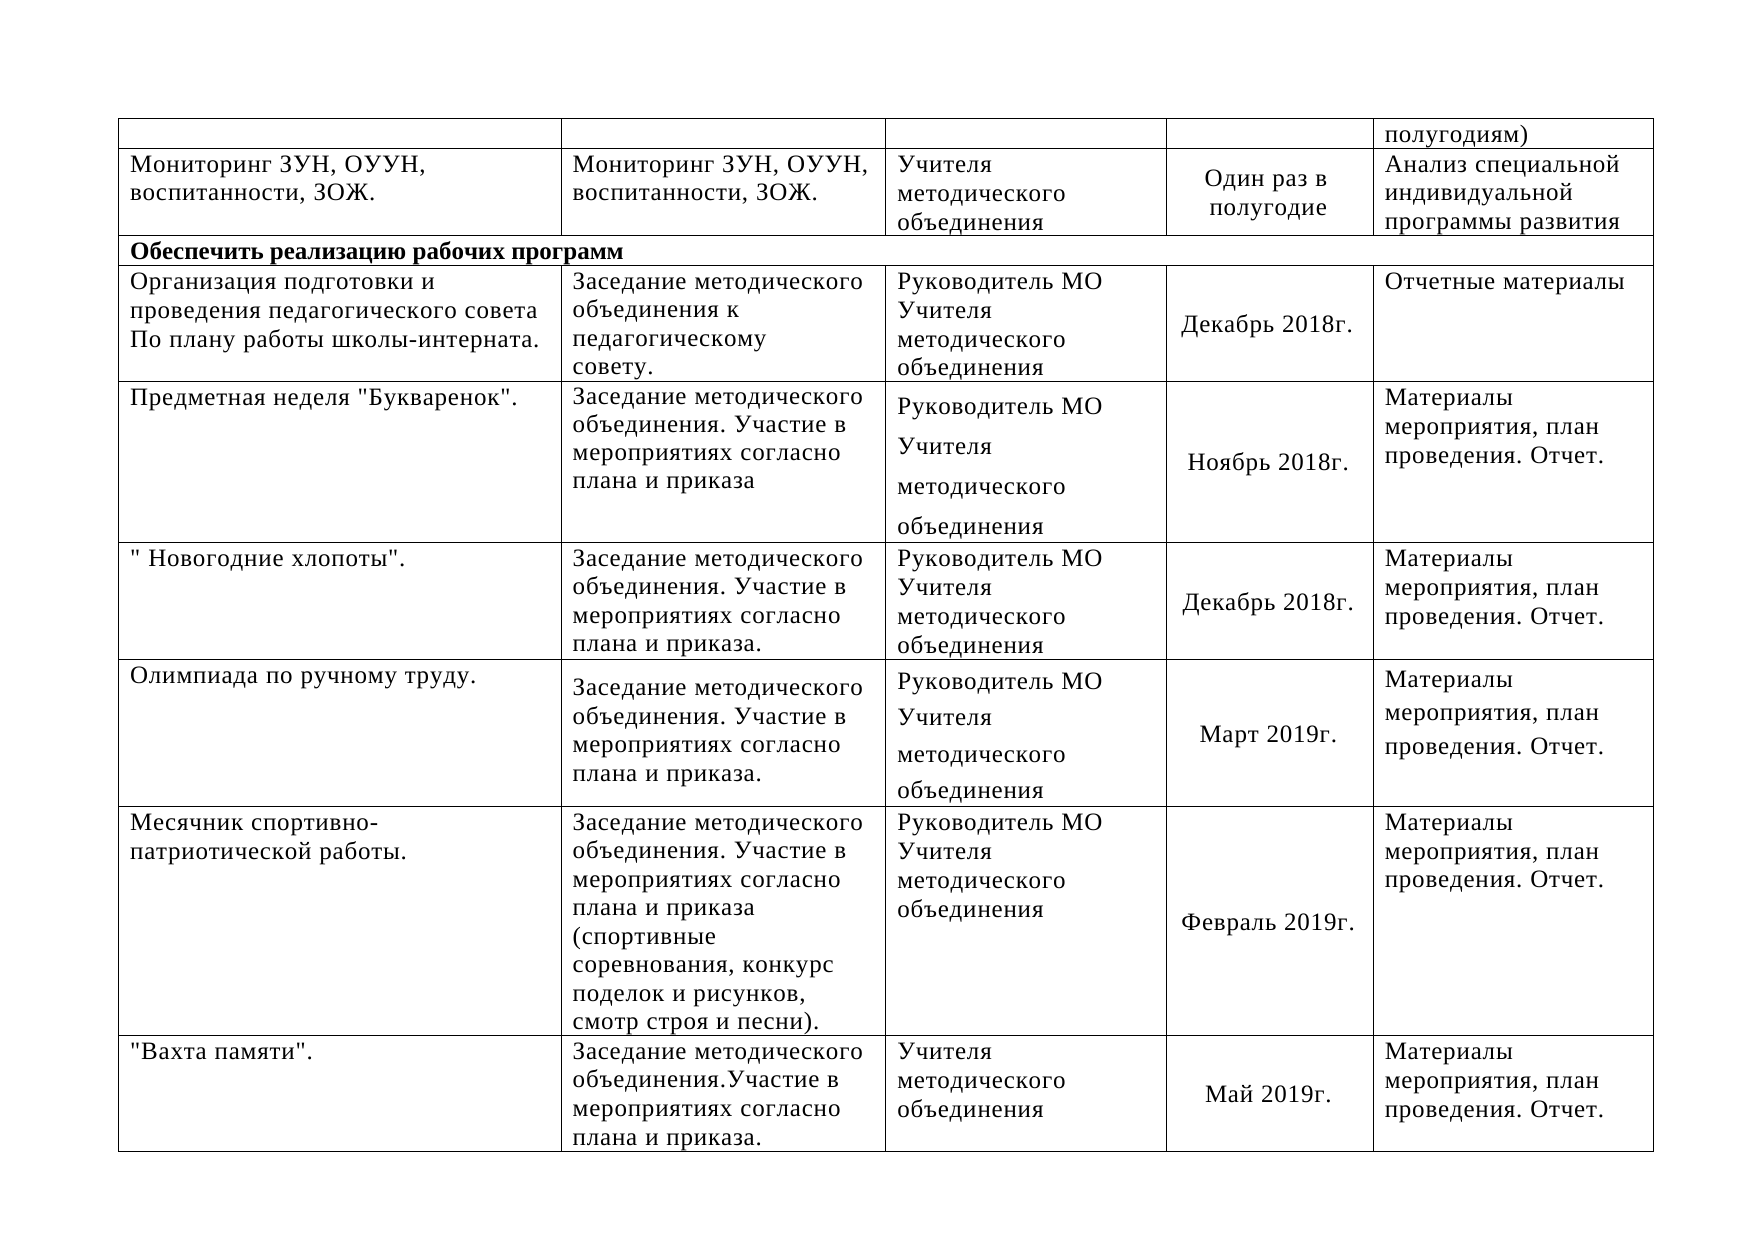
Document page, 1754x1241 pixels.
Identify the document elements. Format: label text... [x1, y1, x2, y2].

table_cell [1374, 119, 1653, 148]
table_cell Организация подготовки и проведения педагогического совета По плану работы школы-интерната. [119, 266, 561, 381]
table_cell Материалы мероприятия, план проведения. Отчет. [1374, 1036, 1653, 1151]
table_cell Декабрь 2018г. [1167, 543, 1373, 659]
table_cell Заседание методического объединения.Участие в мероприятиях согласно плана и приказа. [562, 1036, 885, 1151]
table_cell Один раз в полугодие [1167, 149, 1373, 235]
table_cell Предметная неделя "Букваренок". [119, 382, 561, 542]
table_cell Ноябрь 2018г. [1167, 382, 1373, 542]
table_cell Месячник спортивно-патриотической работы. [119, 807, 561, 1035]
table_cell Материалы мероприятия, план проведения. Отчет. [1374, 660, 1653, 806]
table_cell Март 2019г. [1167, 660, 1373, 806]
table_cell Обеспечить реализацию рабочих программ [119, 236, 1653, 265]
table_cell Руководитель МО Учителя методического объединения [886, 266, 1166, 381]
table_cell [562, 119, 885, 148]
table_cell Мониторинг ЗУН, ОУУН, воспитанности, ЗОЖ. [562, 149, 885, 235]
table_cell Материалы мероприятия, план проведения. Отчет. [1374, 807, 1653, 1035]
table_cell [886, 1036, 1166, 1151]
table_cell Заседание методического объединения к педагогическому совету. [562, 266, 885, 381]
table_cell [119, 119, 561, 148]
table_cell Мониторинг ЗУН, ОУУН, воспитанности, ЗОЖ. [119, 149, 561, 235]
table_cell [886, 119, 1166, 148]
table_cell Руководитель МО Учителя методического объединения [886, 807, 1166, 1035]
table_cell Заседание методического объединения. Участие в мероприятиях согласно плана и приказа. [562, 543, 885, 659]
table_cell Руководитель МО Учителя методического объединения [886, 382, 1166, 542]
table_cell Олимпиада по ручному труду. [119, 660, 561, 806]
table_cell Учителя методического объединения [886, 149, 1166, 235]
table_cell Заседание методического объединения. Участие в мероприятиях согласно плана и приказа [562, 382, 885, 542]
table_cell Отчетные материалы [1374, 266, 1653, 381]
table_cell " Новогодние хлопоты". [119, 543, 561, 659]
table_cell Декабрь 2018г. [1167, 266, 1373, 381]
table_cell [1167, 119, 1373, 148]
table_cell Руководитель МО Учителя методического объединения [886, 660, 1166, 806]
table_cell Февраль 2019г. [1167, 807, 1373, 1035]
table_cell Заседание методического объединения. Участие в мероприятиях согласно плана и приказа (спортивные соревнования, конкурс поделок и рисунков, смотр строя и песни). [562, 807, 885, 1035]
table_cell Заседание методического объединения. Участие в мероприятиях согласно плана и приказа. [562, 660, 885, 806]
table_cell Анализ специальной индивидуальной программы развития [1374, 149, 1653, 235]
table_cell "Вахта памяти". [119, 1036, 561, 1151]
table_cell Материалы мероприятия, план проведения. Отчет. [1374, 382, 1653, 542]
table_cell Руководитель МО Учителя методического объединения [886, 543, 1166, 659]
table_cell Материалы мероприятия, план проведения. Отчет. [1374, 543, 1653, 659]
table_cell Май 2019г. [1167, 1036, 1373, 1151]
